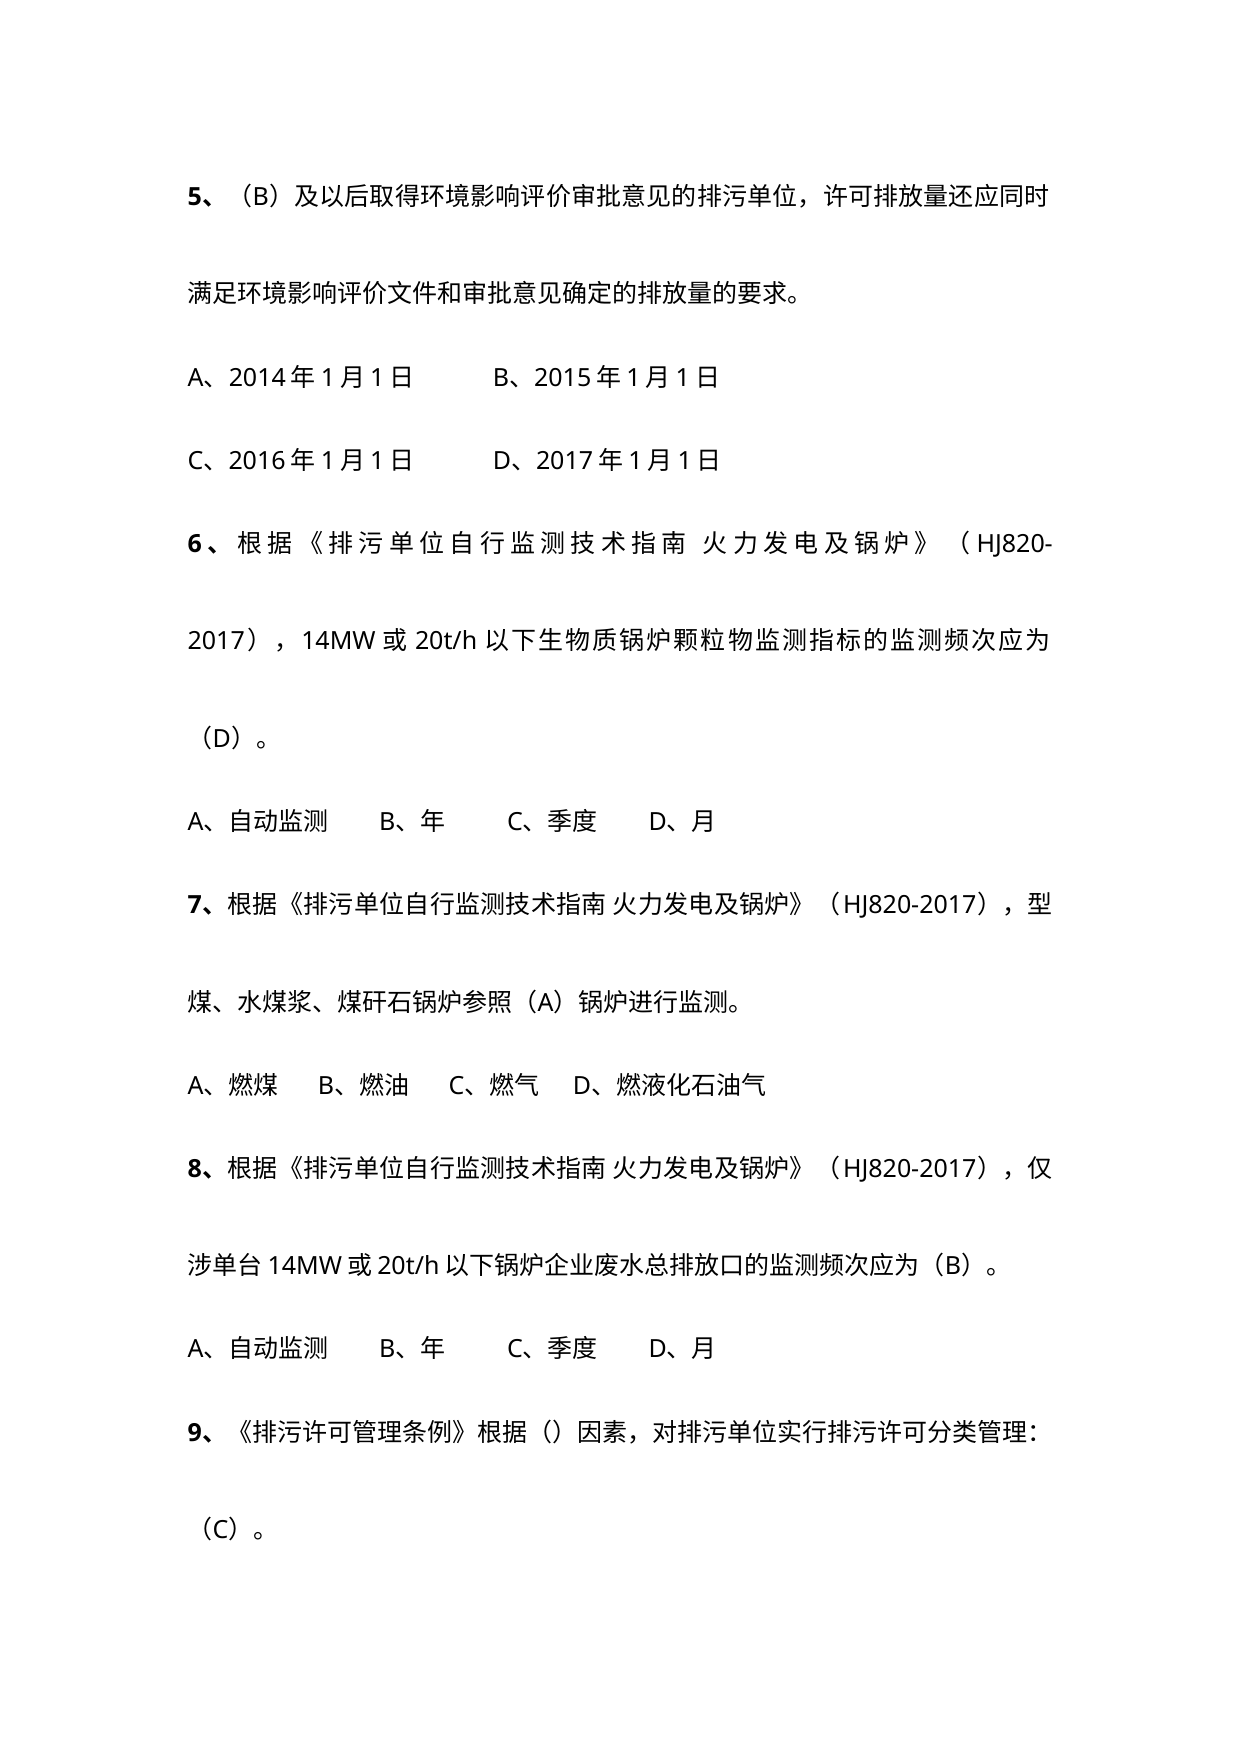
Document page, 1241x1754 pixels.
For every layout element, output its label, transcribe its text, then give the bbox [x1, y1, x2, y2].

text 7、根据《排污单位自行监测技术指南 火力发电及锅炉》（HJ820-2017），型煤、水煤浆、煤矸石锅炉参照（A）锅炉进行监测。 [187, 870, 1053, 1033]
text 8、根据《排污单位自行监测技术指南 火力发电及锅炉》（HJ820-2017），仅涉单台14MW或20t/h以下锅炉企业废水总排放口的监测频次应为（B）。 [187, 1134, 1053, 1296]
text C、2016年1月1日 D、2017年1月1日 [187, 426, 1053, 491]
text 5、（B）及以后取得环境影响评价审批意见的排污单位，许可排放量还应同时满足环境影响评价文件和审批意见确定的排放量的要求。 [187, 162, 1053, 324]
text 9、《排污许可管理条例》根据（）因素，对排污单位实行排污许可分类管理：（C）。 [187, 1398, 1053, 1560]
text A、自动监测 B、年 C、季度 D、月 [187, 1314, 1053, 1379]
text 6、根据《排污单位自行监测技术指南 火力发电及锅炉》（HJ820-2017），14MW或20t/h以下生物质锅炉颗粒物监测指标的监测频次应为（D）。 [187, 509, 1053, 769]
text A、2014年1月1日 B、2015年1月1日 [187, 343, 1053, 408]
text A、燃煤 B、燃油 C、燃气 D、燃液化石油气 [187, 1051, 1053, 1116]
text A、自动监测 B、年 C、季度 D、月 [187, 787, 1053, 852]
